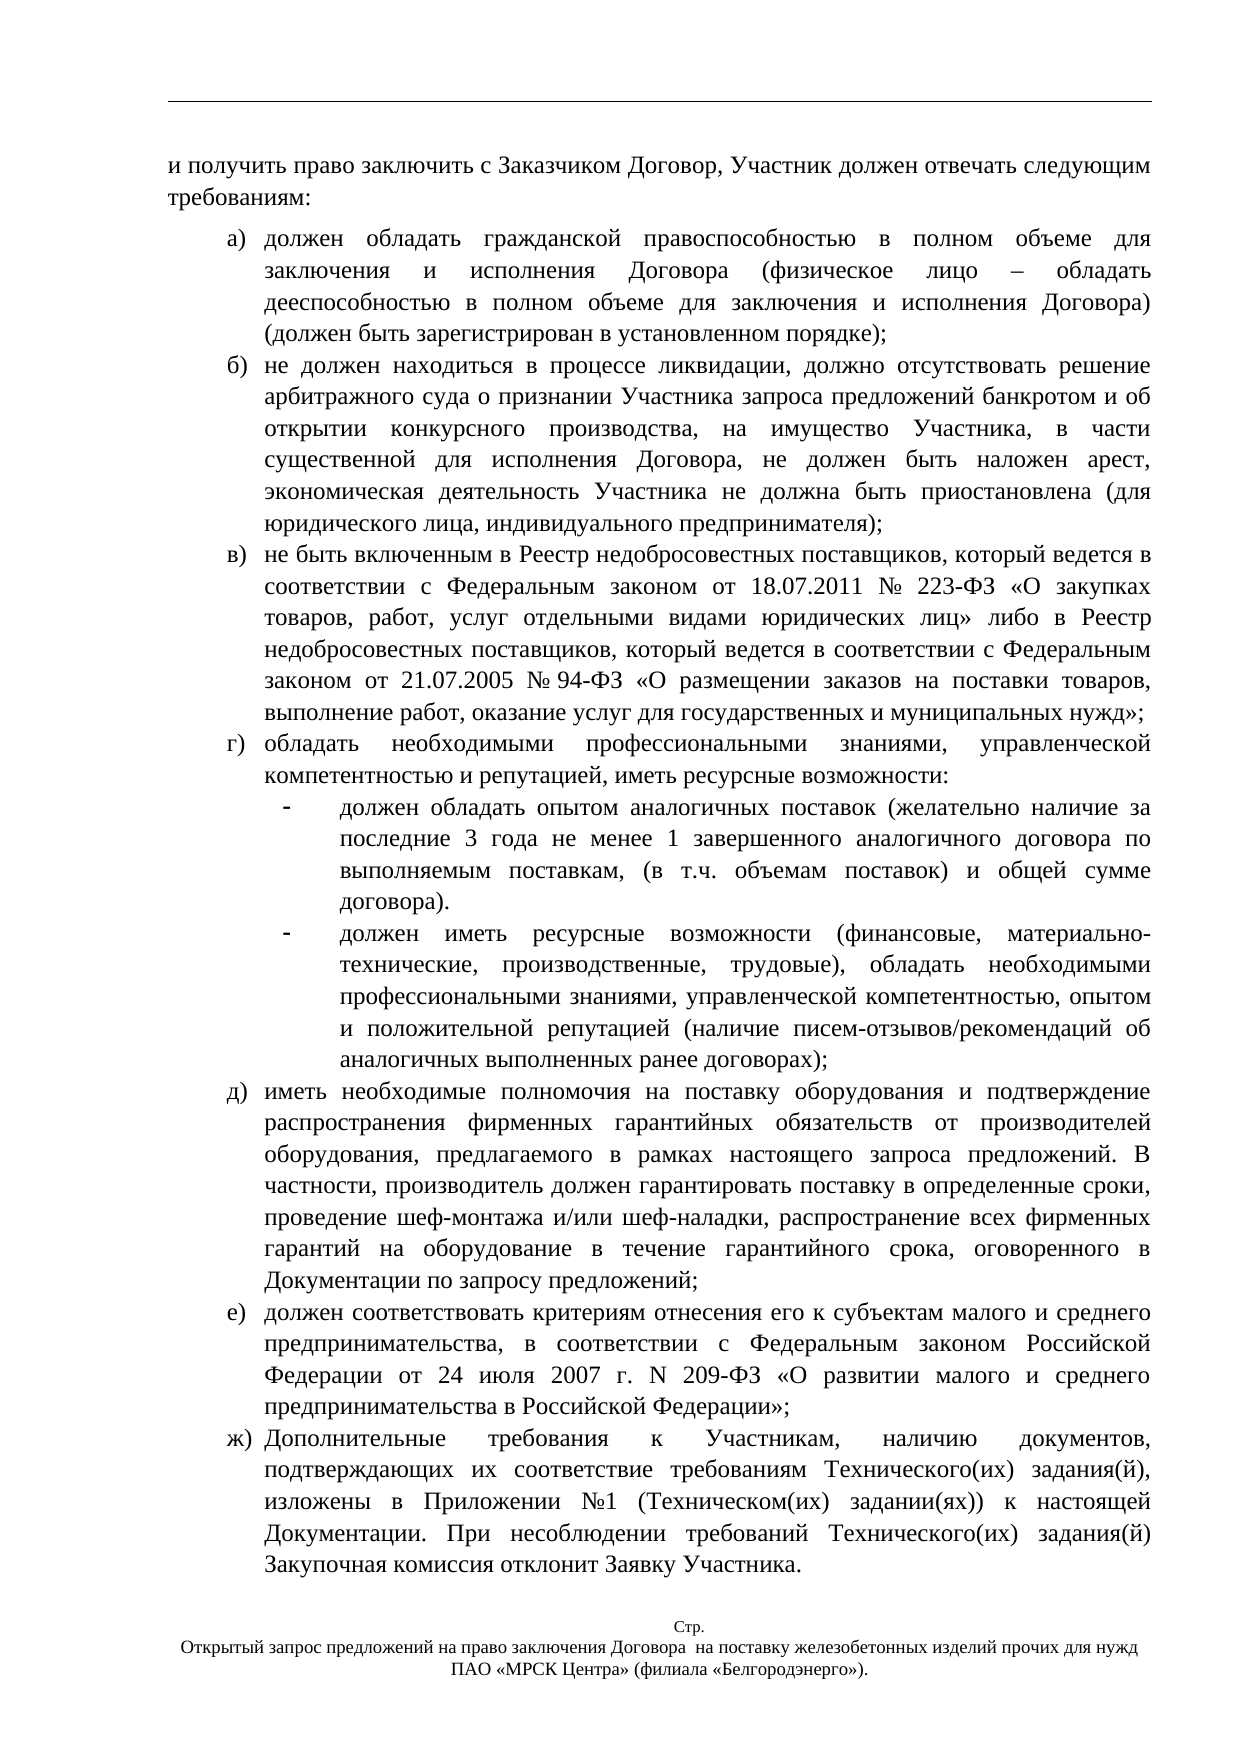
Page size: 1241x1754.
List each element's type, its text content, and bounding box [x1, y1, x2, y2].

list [168, 150, 1152, 210]
list иметь необходимые полномочия на поставку оборудования и подтверждение распространения фирменных гарантийных обязательств от производителей оборудования, предлагаемого в рамках настоящего запроса предложений. В частности, производитель должен гарантировать поставку в определенные сроки, проведение шеф-монтажа и/или шеф-наладки, распространение всех фирменных гарантий на оборудование в течение гарантийного срока, оговоренного в Документации по запросу предложений; [227, 1076, 1152, 1294]
list обладать необходимыми профессиональными знаниями, управленческой компетентностью и репутацией, иметь ресурсные возможности: [227, 728, 1152, 789]
list Дополнительные требования к Участникам, наличию документов, подтверждающих их соответствие требованиям Технического(их) задания(й), изложены в Приложении №1 (Техническом(их) задании(ях)) к настоящей Документации. При несоблюдении требований Технического(их) задания(й) Закупочная комиссия отклонит Заявку Участника. [227, 1423, 1152, 1578]
list должен обладать гражданской правоспособностью в полном объеме для заключения и исполнения Договора (физическое лицо – обладать дееспособностью в полном объеме для заключения и исполнения Договора) (должен быть зарегистрирован в установленном порядке); [227, 223, 1152, 347]
list не быть включенным в Реестр недобросовестных поставщиков, который ведется в соответствии с Федеральным законом от 18.07.2011 № 223-ФЗ «О закупках товаров, работ, услуг отдельными видами юридических лиц» либо в Реестр недобросовестных поставщиков, который ведется в соответствии с Федеральным законом от 21.07.2005 № 94-ФЗ «О размещении заказов на поставки товаров, выполнение работ, оказание услуг для государственных и муниципальных нужд»; [227, 539, 1152, 726]
list не должен находиться в процессе ликвидации, должно отсутствовать решение арбитражного суда о признании Участника запроса предложений банкротом и об открытии конкурсного производства, на имущество Участника, в части существенной для исполнения Договора, не должен быть наложен арест, экономическая деятельность Участника не должна быть приостановлена (для юридического лица, индивидуального предпринимателя); [227, 350, 1152, 536]
list должен соответствовать критериям отнесения его к субъектам малого и среднего предпринимательства, в соответствии с Федеральным законом Российской Федерации от 24 июля 2007 г. N 209-ФЗ «О развитии малого и среднего предпринимательства в Российской Федерации»; [227, 1297, 1152, 1420]
list должен иметь ресурсные возможности (финансовые, материально-технические, производственные, трудовые), обладать необходимыми профессиональными знаниями, управленческой компетентностью, опытом и положительной репутацией (наличие писем-отзывов/рекомендаций об аналогичных выполненных ранее договорах); [282, 918, 1152, 1073]
list должен обладать опытом аналогичных поставок (желательно наличие за последние 3 года не менее 1 завершенного аналогичного договора по выполняемым поставкам, (в т.ч. объемам поставок) и общей сумме договора). [282, 792, 1152, 915]
